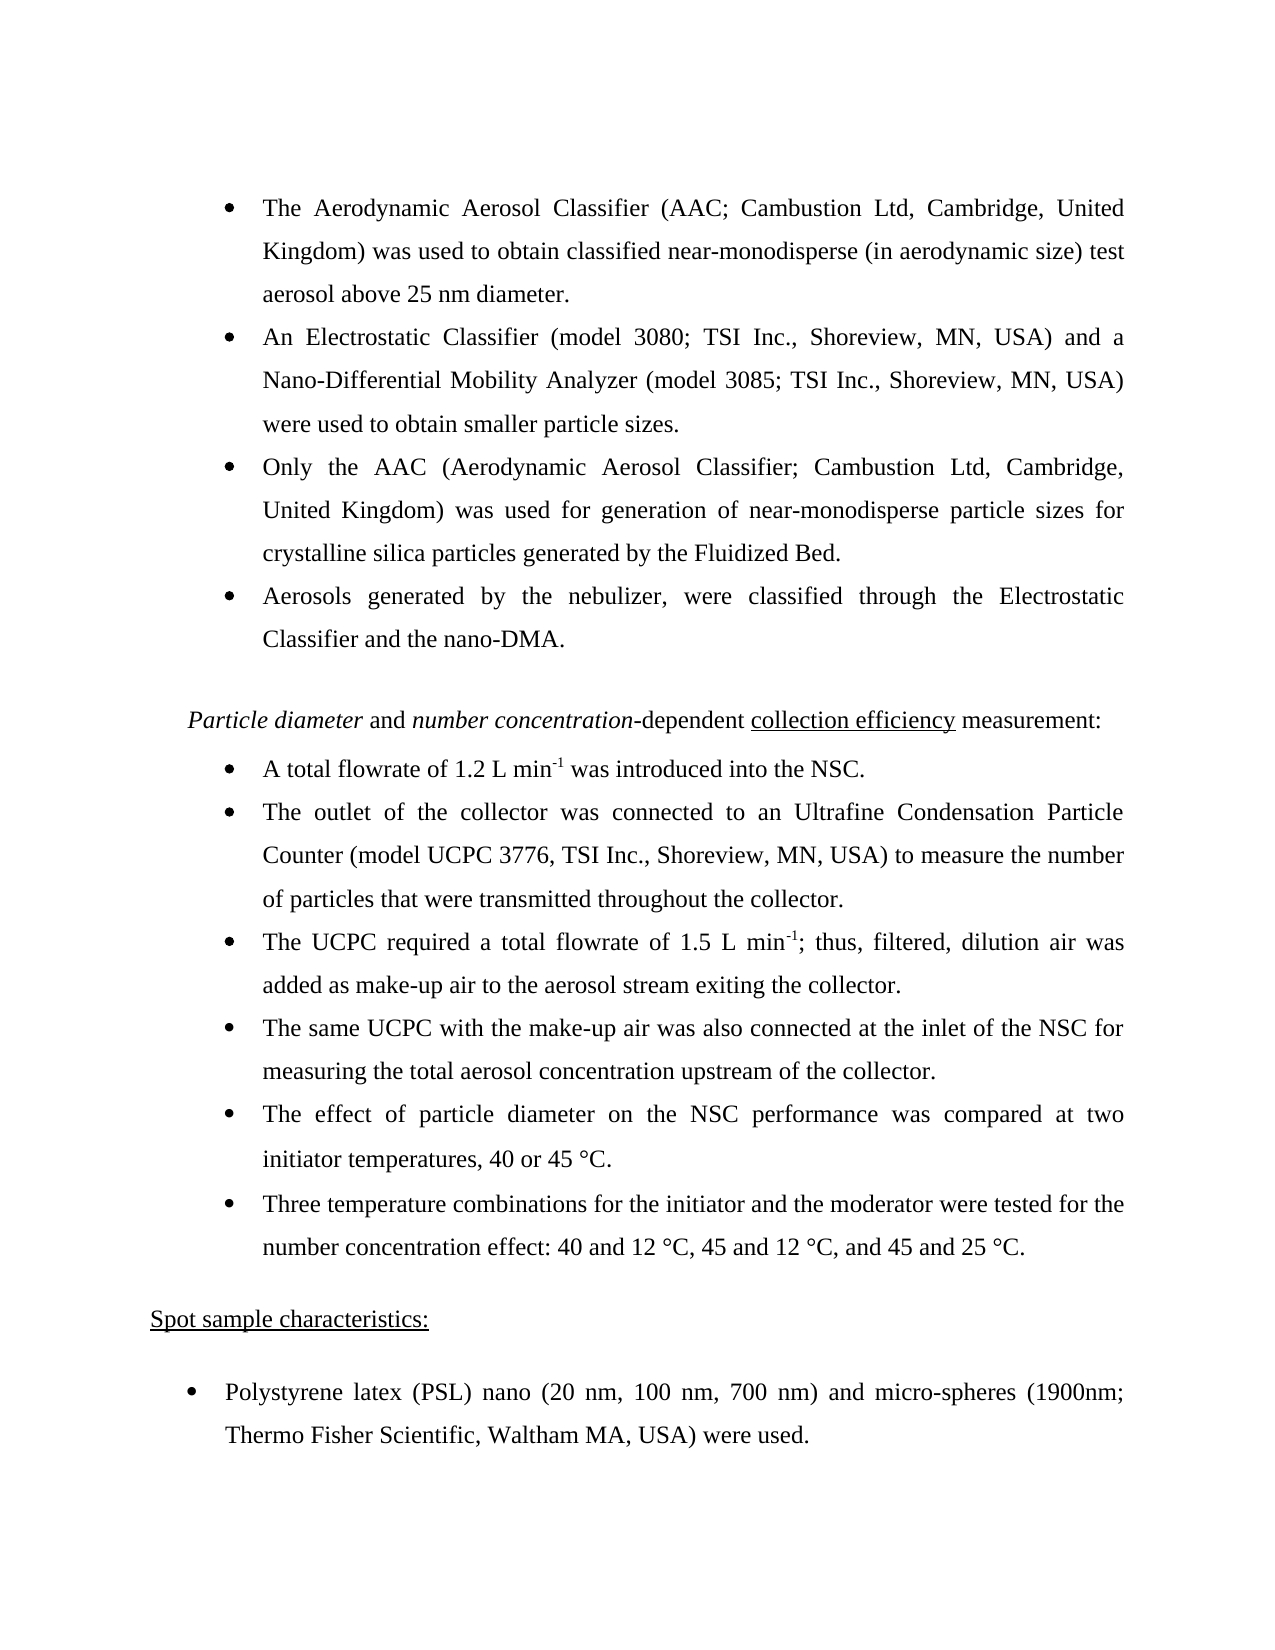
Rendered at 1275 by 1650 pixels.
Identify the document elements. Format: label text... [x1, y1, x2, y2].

list An Electrostatic Classifier (model 3080; TSI Inc., Shoreview, MN, USA) and a Nano-Differential Mobility Analyzer (model 3085; TSI Inc., Shoreview, MN, USA) were used to obtain smaller particle sizes. [225, 322, 1125, 437]
list The Aerodynamic Aerosol Classifier (AAC; Cambustion Ltd, Cambridge, United Kingdom) was used to obtain classified near-monodisperse (in aerodynamic size) test aerosol above 25 nm diameter. [225, 193, 1125, 308]
list The UCPC required a total flowrate of 1.5 L min-1; thus, filtered, dilution air was added as make-up air to the aerosol stream exiting the collector. [225, 927, 1125, 999]
list Aerosols generated by the nebulizer, were classified through the Electrostatic Classifier and the nano-DMA. [225, 581, 1125, 653]
list A total flowrate of 1.2 L min-1 was introduced into the NSC. [225, 754, 1125, 783]
list The effect of particle diameter on the NSC performance was compared at two initiator temperatures, 40 or 45 °C. [225, 1099, 1125, 1174]
list The outlet of the collector was connected to an Ultrafine Condensation Particle Counter (model UCPC 3776, TSI Inc., Shoreview, MN, USA) to measure the number of particles that were transmitted throughout the collector. [225, 797, 1125, 912]
list Only the AAC (Aerodynamic Aerosol Classifier; Cambustion Ltd, Cambridge, United Kingdom) was used for generation of near-monodisperse particle sizes for crystalline silica particles generated by the Fluidized Bed. [225, 452, 1125, 567]
list Polystyrene latex (PSL) nano (20 nm, 100 nm, 700 nm) and micro-spheres (1900nm; Thermo Fisher Scientific, Waltham MA, USA) were used. [187, 1377, 1125, 1449]
list The same UCPC with the make-up air was also connected at the inlet of the NSC for measuring the total aerosol concentration upstream of the collector. [225, 1013, 1125, 1085]
text Spot sample characteristics: [150, 1304, 1125, 1333]
list Three temperature combinations for the initiator and the moderator were tested for the number concentration effect: 40 and 12 °C, 45 and 12 °C, and 45 and 25 °C. [225, 1189, 1125, 1261]
text Particle diameter and number concentration-dependent collection efficiency measurement: [187, 705, 1125, 734]
